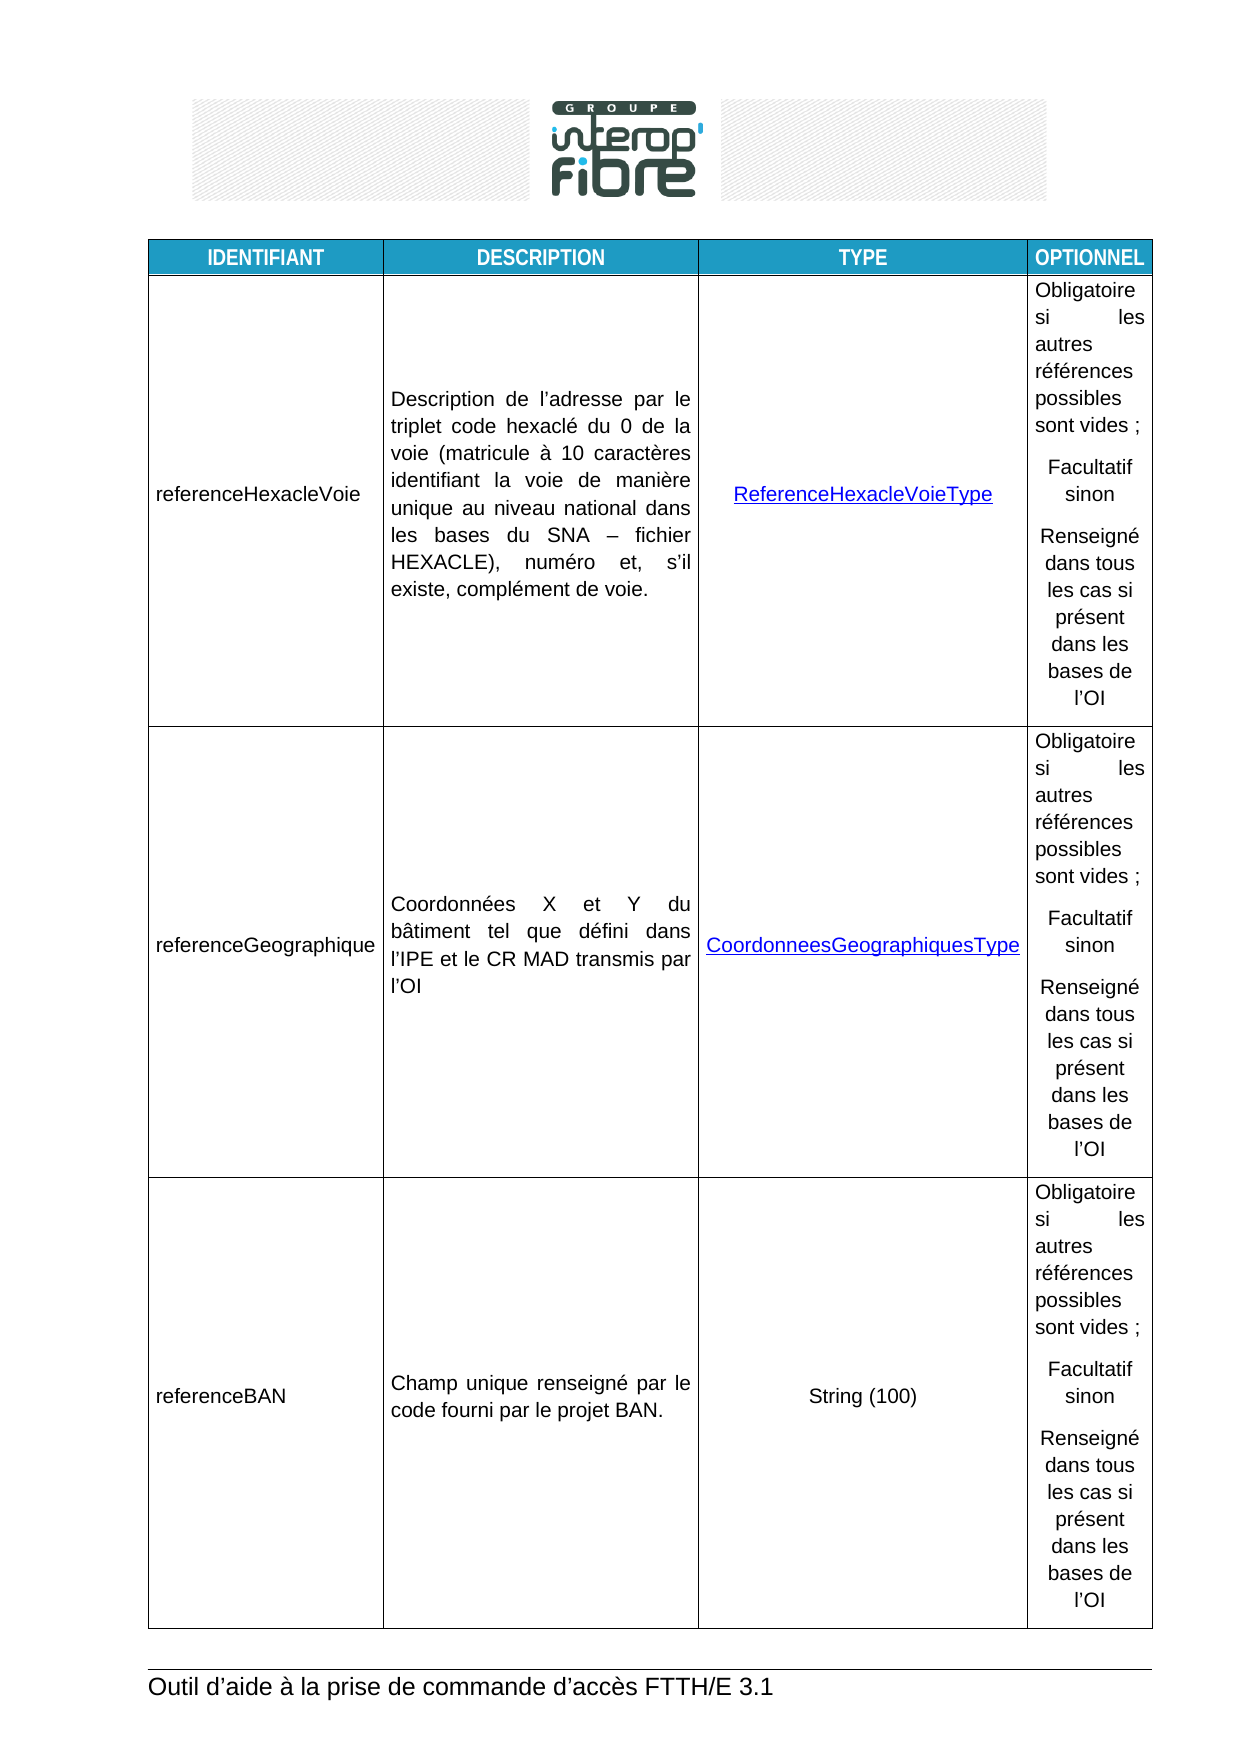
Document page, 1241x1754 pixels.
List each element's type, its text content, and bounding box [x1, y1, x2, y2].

table_cell CoordonneesGeographiquesType [699, 727, 1027, 1177]
table_cell String (100) [699, 1178, 1027, 1628]
table_header TYPE [699, 240, 1027, 274]
table_cell Obligatoire si les autres références possibles sont vides ; Facultatif sinon Renseigné dans tous les cas si présent dans les bases de l’OI [1028, 727, 1152, 1177]
table_header DESCRIPTION [384, 240, 698, 274]
table_cell Obligatoire si les autres références possibles sont vides ; Facultatif sinon Renseigné dans tous les cas si présent dans les bases de l’OI [1028, 276, 1152, 726]
table_cell Champ unique renseigné par le code fourni par le projet BAN. [384, 1178, 698, 1628]
table_cell referenceGeographique [149, 727, 383, 1177]
table_header OPTIONNEL [1028, 240, 1152, 274]
table_cell ReferenceHexacleVoieType [699, 276, 1027, 726]
table_cell Coordonnées X et Y du bâtiment tel que défini dans l’IPE et le CR MAD transmis par l’OI [384, 727, 698, 1177]
table_cell referenceBAN [149, 1178, 383, 1628]
table_header IDENTIFIANT [149, 240, 383, 274]
table_cell referenceHexacleVoie [149, 276, 383, 726]
table_cell Description de l’adresse par le triplet code hexaclé du 0 de la voie (matricule à 10 caractères identifiant la voie de manière unique au niveau national dans les bases du SNA – fichier HEXACLE), numéro et, s’il existe, complément de voie. [384, 276, 698, 726]
table_cell Obligatoire si les autres références possibles sont vides ; Facultatif sinon Renseigné dans tous les cas si présent dans les bases de l’OI [1028, 1178, 1152, 1628]
picture [147, 59, 1091, 239]
